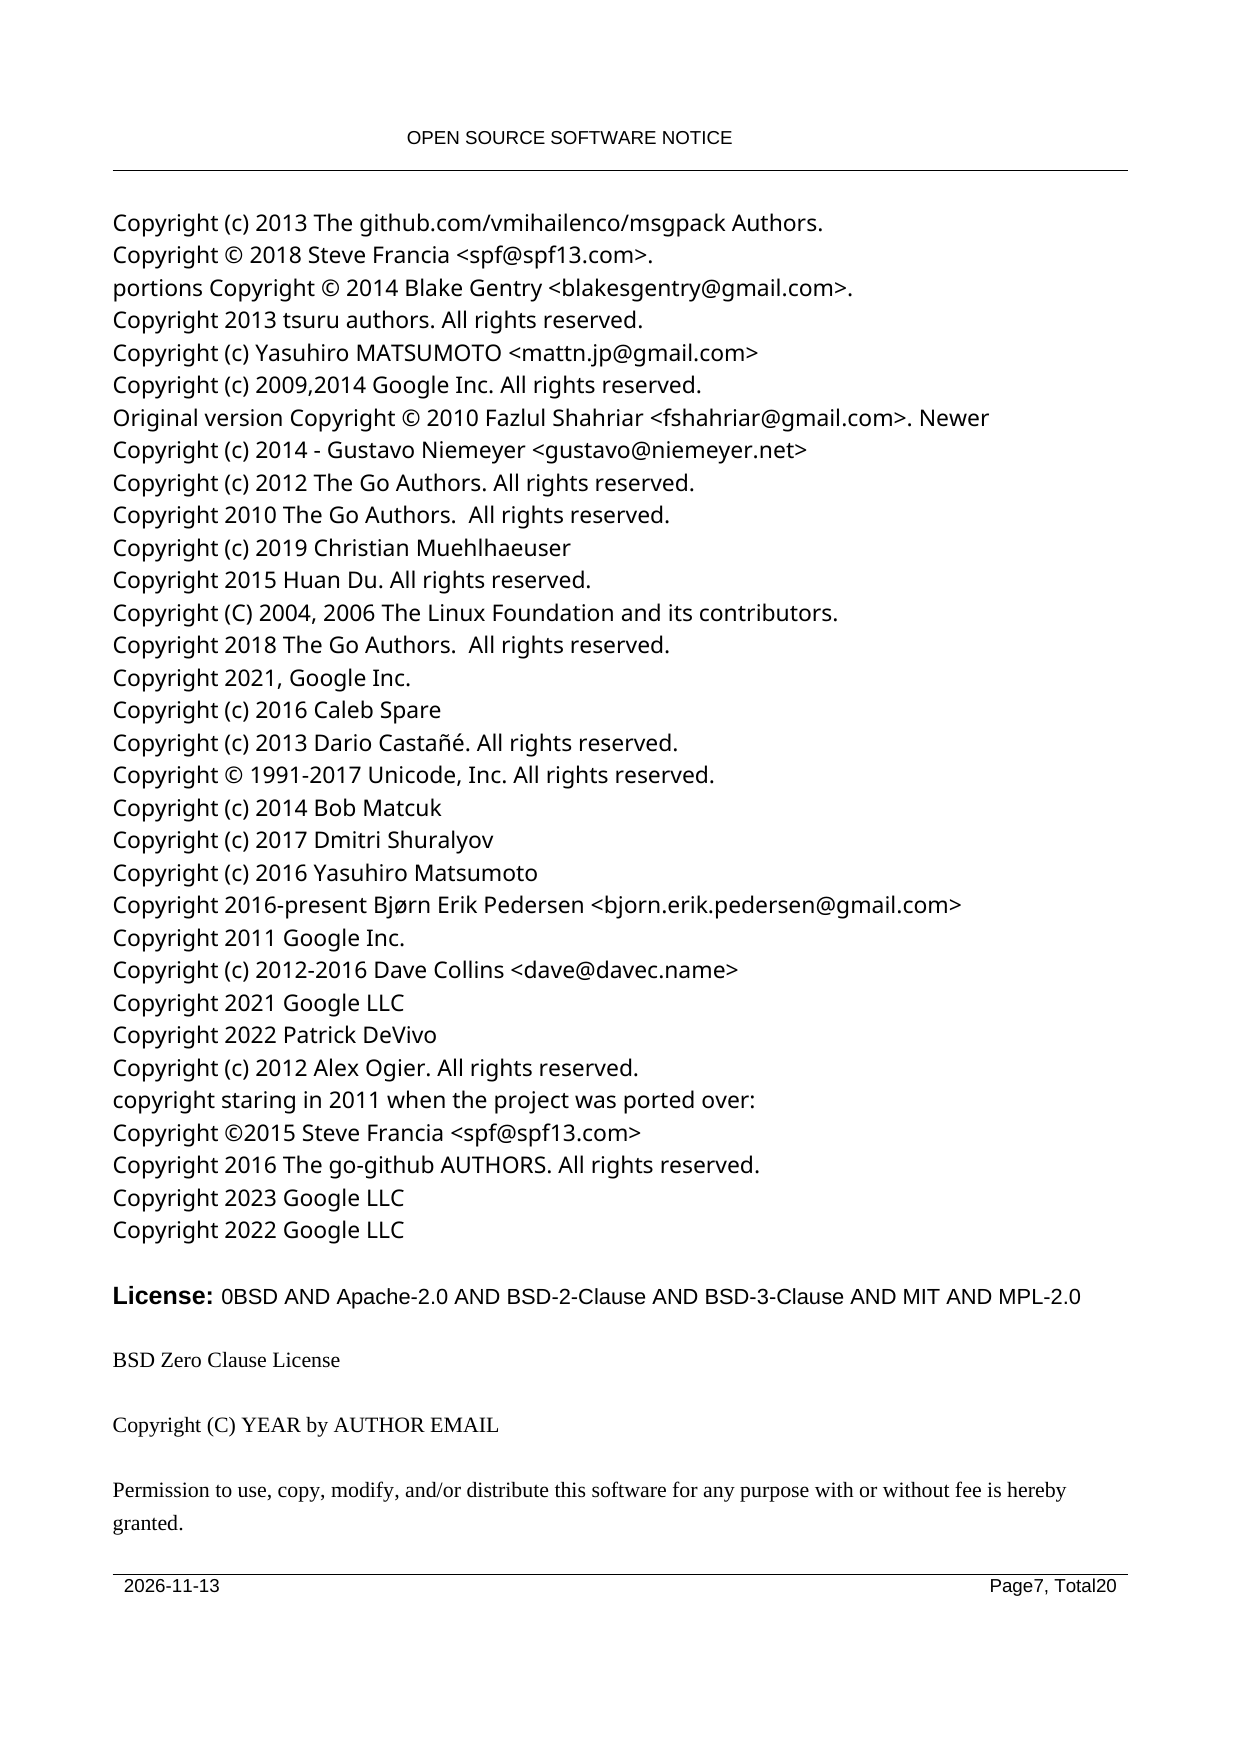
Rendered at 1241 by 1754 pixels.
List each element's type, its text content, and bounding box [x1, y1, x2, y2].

text Copyright (C) YEAR by AUTHOR EMAIL [112, 1409, 1128, 1441]
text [112, 206, 1128, 1279]
text BSD Zero Clause License [112, 1311, 1128, 1376]
text Permission to use, copy, modify, and/or distribute this software for any purpose with or without fee is hereby granted. [112, 1474, 1128, 1539]
text License: 0BSD AND Apache-2.0 AND BSD-2-Clause AND BSD-3-Clause AND MIT AND MPL-2.0 [112, 1279, 1128, 1311]
